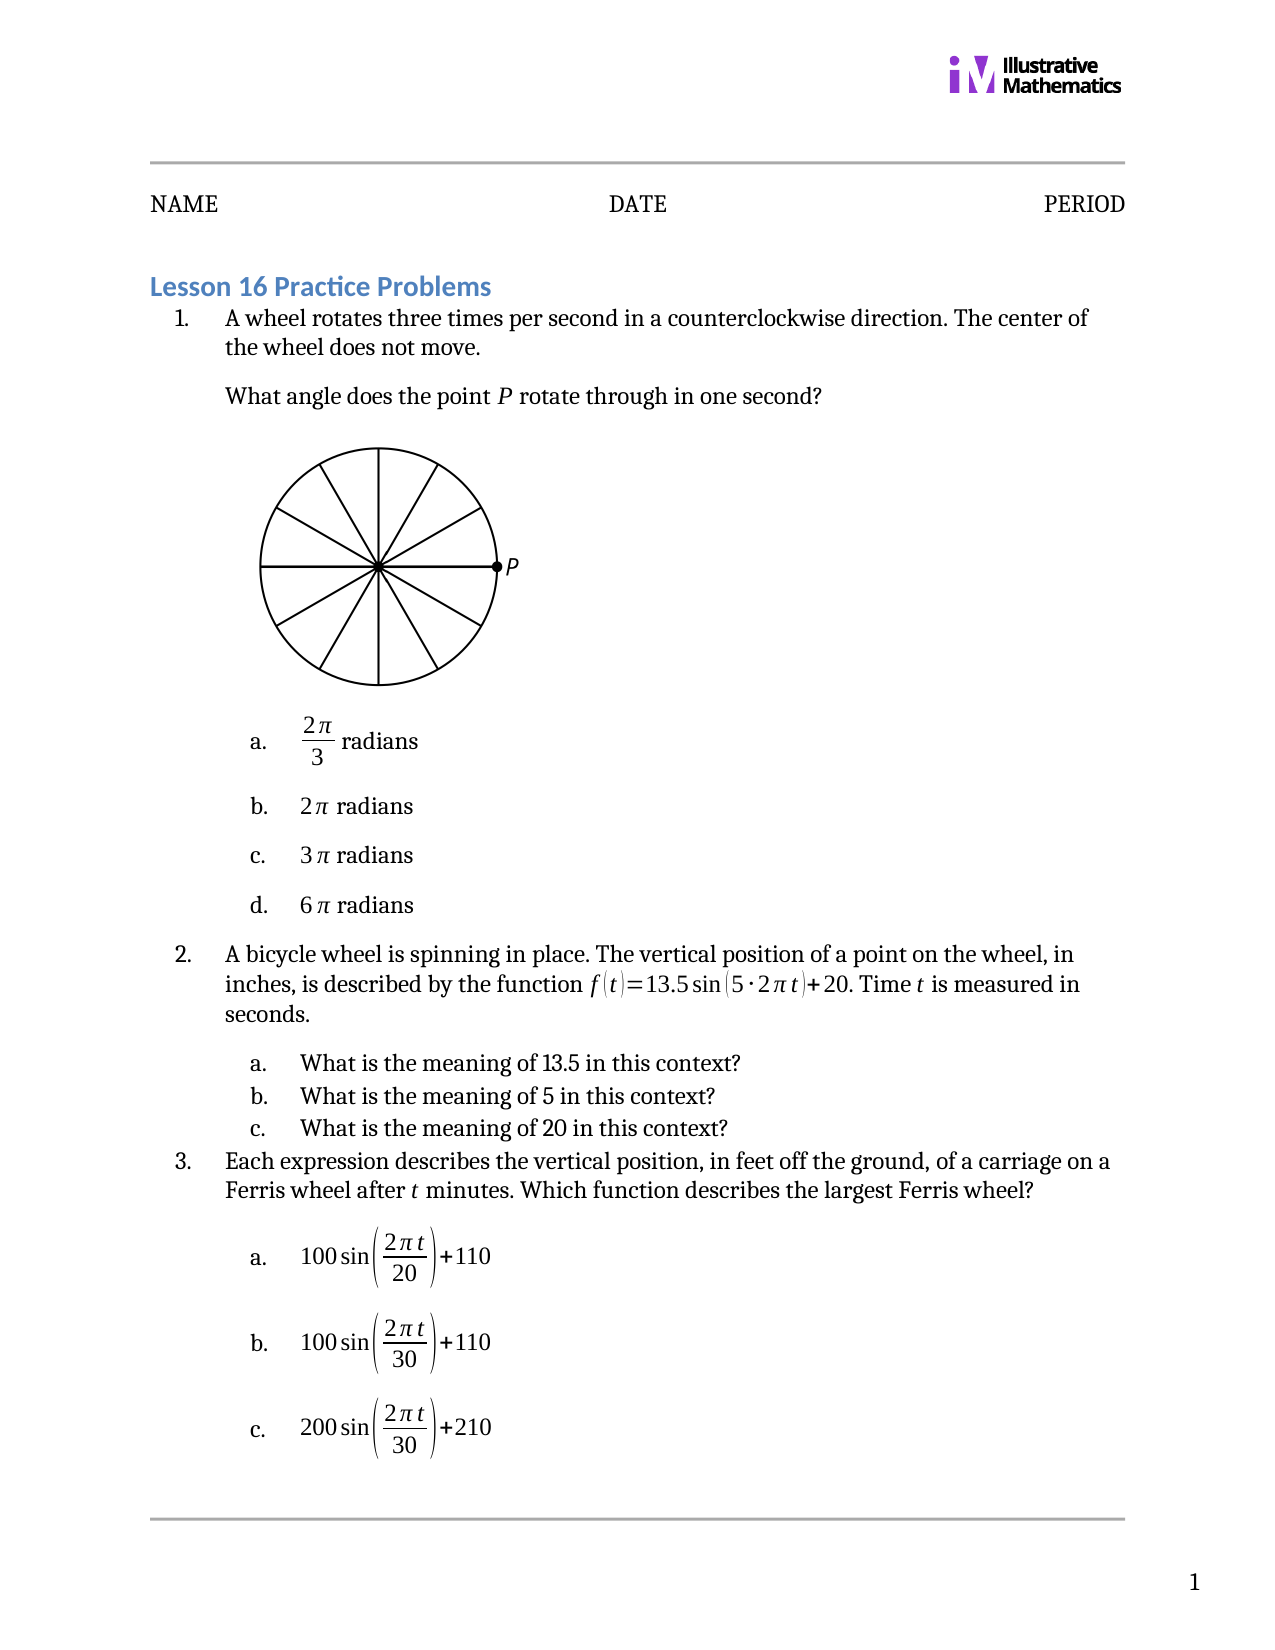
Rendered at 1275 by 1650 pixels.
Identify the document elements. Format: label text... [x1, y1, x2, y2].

list radians [250, 891, 1125, 919]
list What is the meaning of 5 in this context? [250, 1082, 1125, 1111]
list A wheel rotates three times per second in a counterclockwise direction. The center of the wheel does not move. [175, 304, 1125, 361]
list What angle does the point rotate through in one second? [175, 382, 1125, 411]
picture [949, 55, 1121, 93]
list What is the meaning of 13.5 in this context? [250, 1049, 1125, 1078]
list radians [250, 712, 1125, 771]
list A bicycle wheel is spinning in place. The vertical position of a point on the wheel, in inches, is described by the function . Time is measured in seconds. [175, 940, 1125, 1028]
picture [243, 431, 529, 702]
list radians [250, 841, 1125, 870]
list Each expression describes the vertical position, in feet off the ground, of a carriage on a Ferris wheel after minutes. Which function describes the largest Ferris wheel? [175, 1147, 1125, 1204]
list radians [250, 792, 1125, 820]
list What is the meaning of 20 in this context? [250, 1114, 1125, 1143]
subtitle Lesson 16 Practice Problems [150, 268, 1125, 304]
